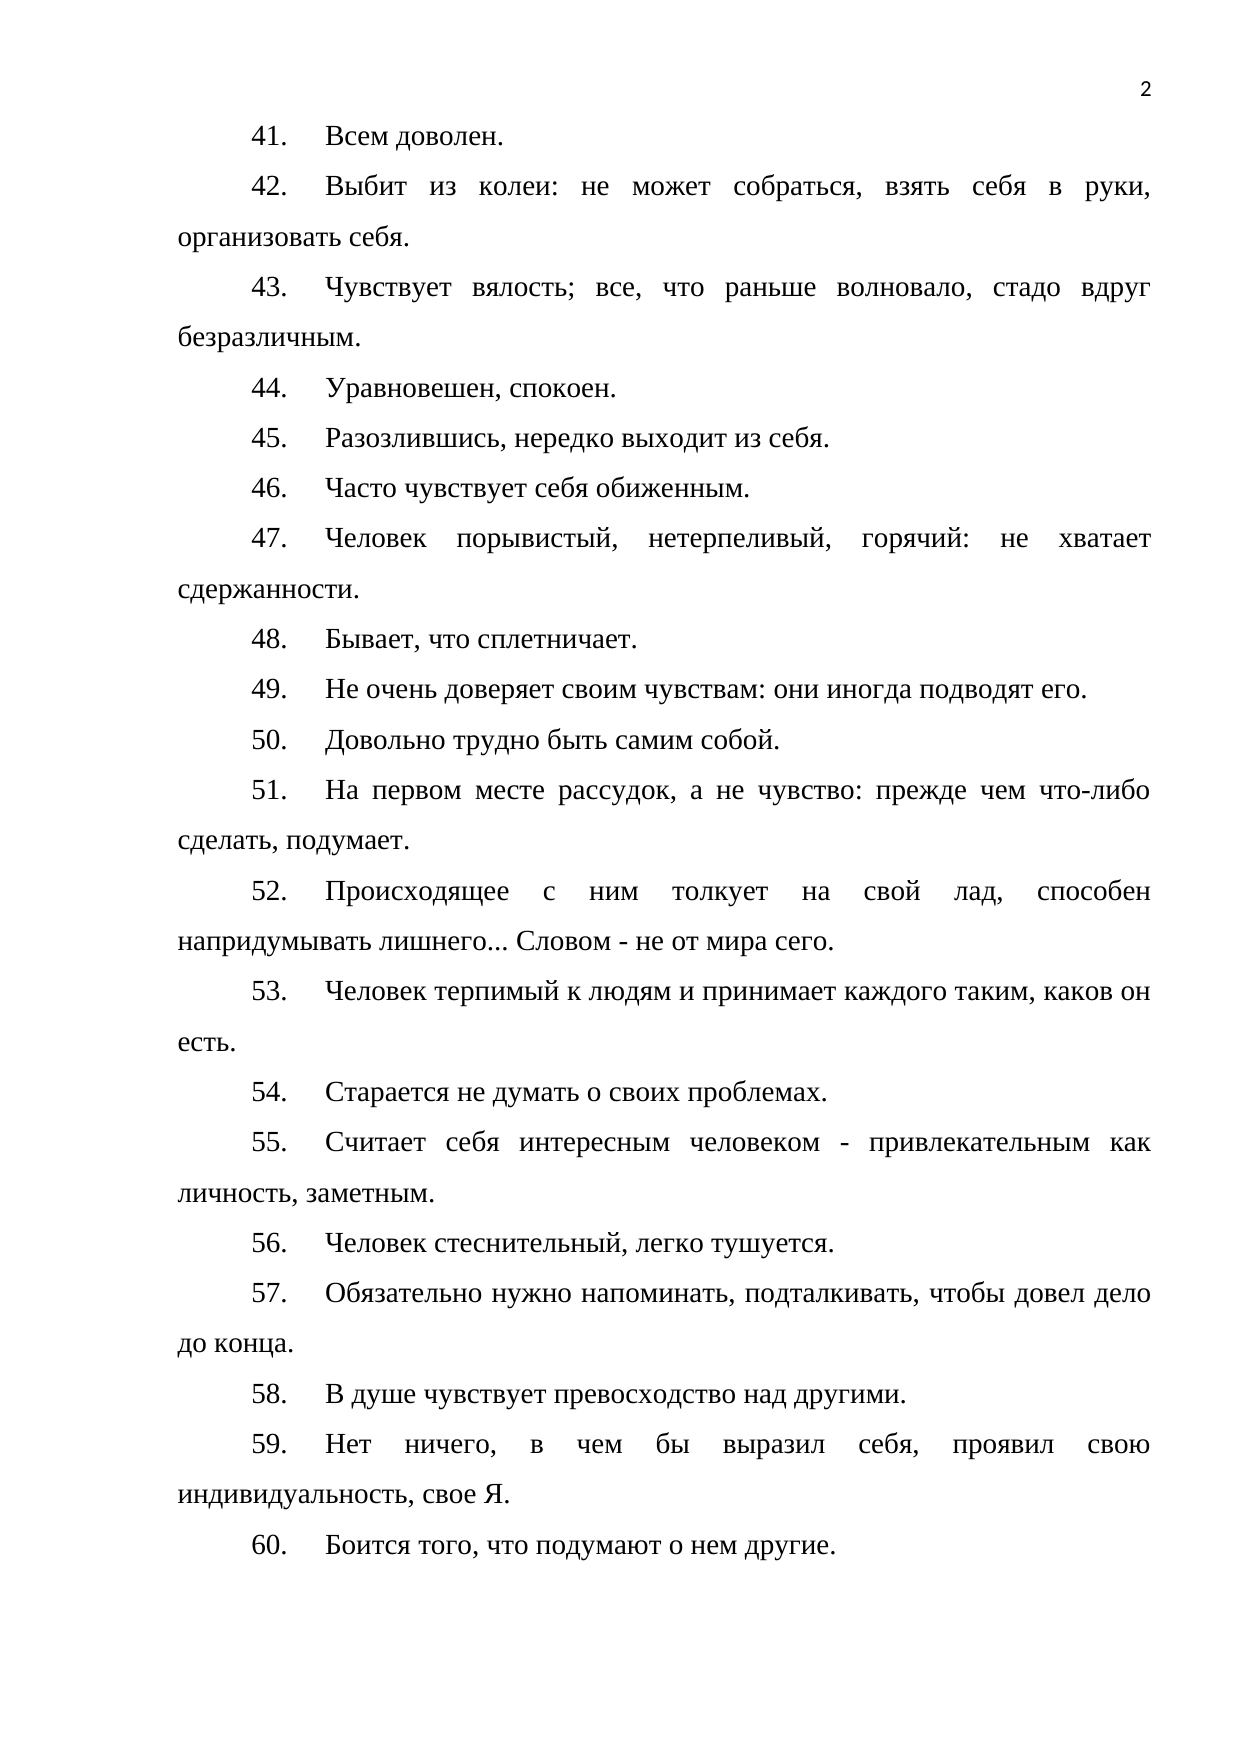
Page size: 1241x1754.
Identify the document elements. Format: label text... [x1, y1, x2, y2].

list Происходящее с ним толкует на свой лад, способен напридумывать лишнего... Словом - не от мира сего. [177, 873, 1152, 957]
list Всем доволен. [177, 118, 1152, 152]
list В душе чувствует превосходство над другими. [177, 1376, 1152, 1409]
list Обязательно нужно напоминать, подталкивать, чтобы довел дело до конца. [177, 1275, 1152, 1359]
list Человек порывистый, нетерпеливый, горячий: не хватает сдержанности. [177, 521, 1152, 604]
list Старается не думать о своих проблемах. [177, 1074, 1152, 1108]
list Уравновешен, спокоен. [177, 370, 1152, 403]
list Чувствует вялость; все, что раньше волновало, стадо вдруг безразличным. [177, 269, 1152, 353]
list Выбит из колеи: не может собраться, взять себя в руки, организовать себя. [177, 168, 1152, 252]
list Считает себя интересным человеком - привлекательным как личность, заметным. [177, 1124, 1152, 1208]
list Довольно трудно быть самим собой. [177, 722, 1152, 755]
list Человек стеснительный, легко тушуется. [177, 1225, 1152, 1258]
list Не очень доверяет своим чувствам: они иногда подводят его. [177, 672, 1152, 705]
list На первом месте рассудок, а не чувство: прежде чем что-либо сделать, подумает. [177, 772, 1152, 856]
list Нет ничего, в чем бы выразил себя, проявил свою индивидуальность, свое Я. [177, 1426, 1152, 1510]
list Бывает, что сплетничает. [177, 621, 1152, 655]
list Человек терпимый к людям и принимает каждого таким, каков он есть. [177, 973, 1152, 1057]
list Боится того, что подумают о нем другие. [177, 1527, 1152, 1560]
list Часто чувствует себя обиженным. [177, 470, 1152, 504]
list Разозлившись, нередко выходит из себя. [177, 420, 1152, 453]
